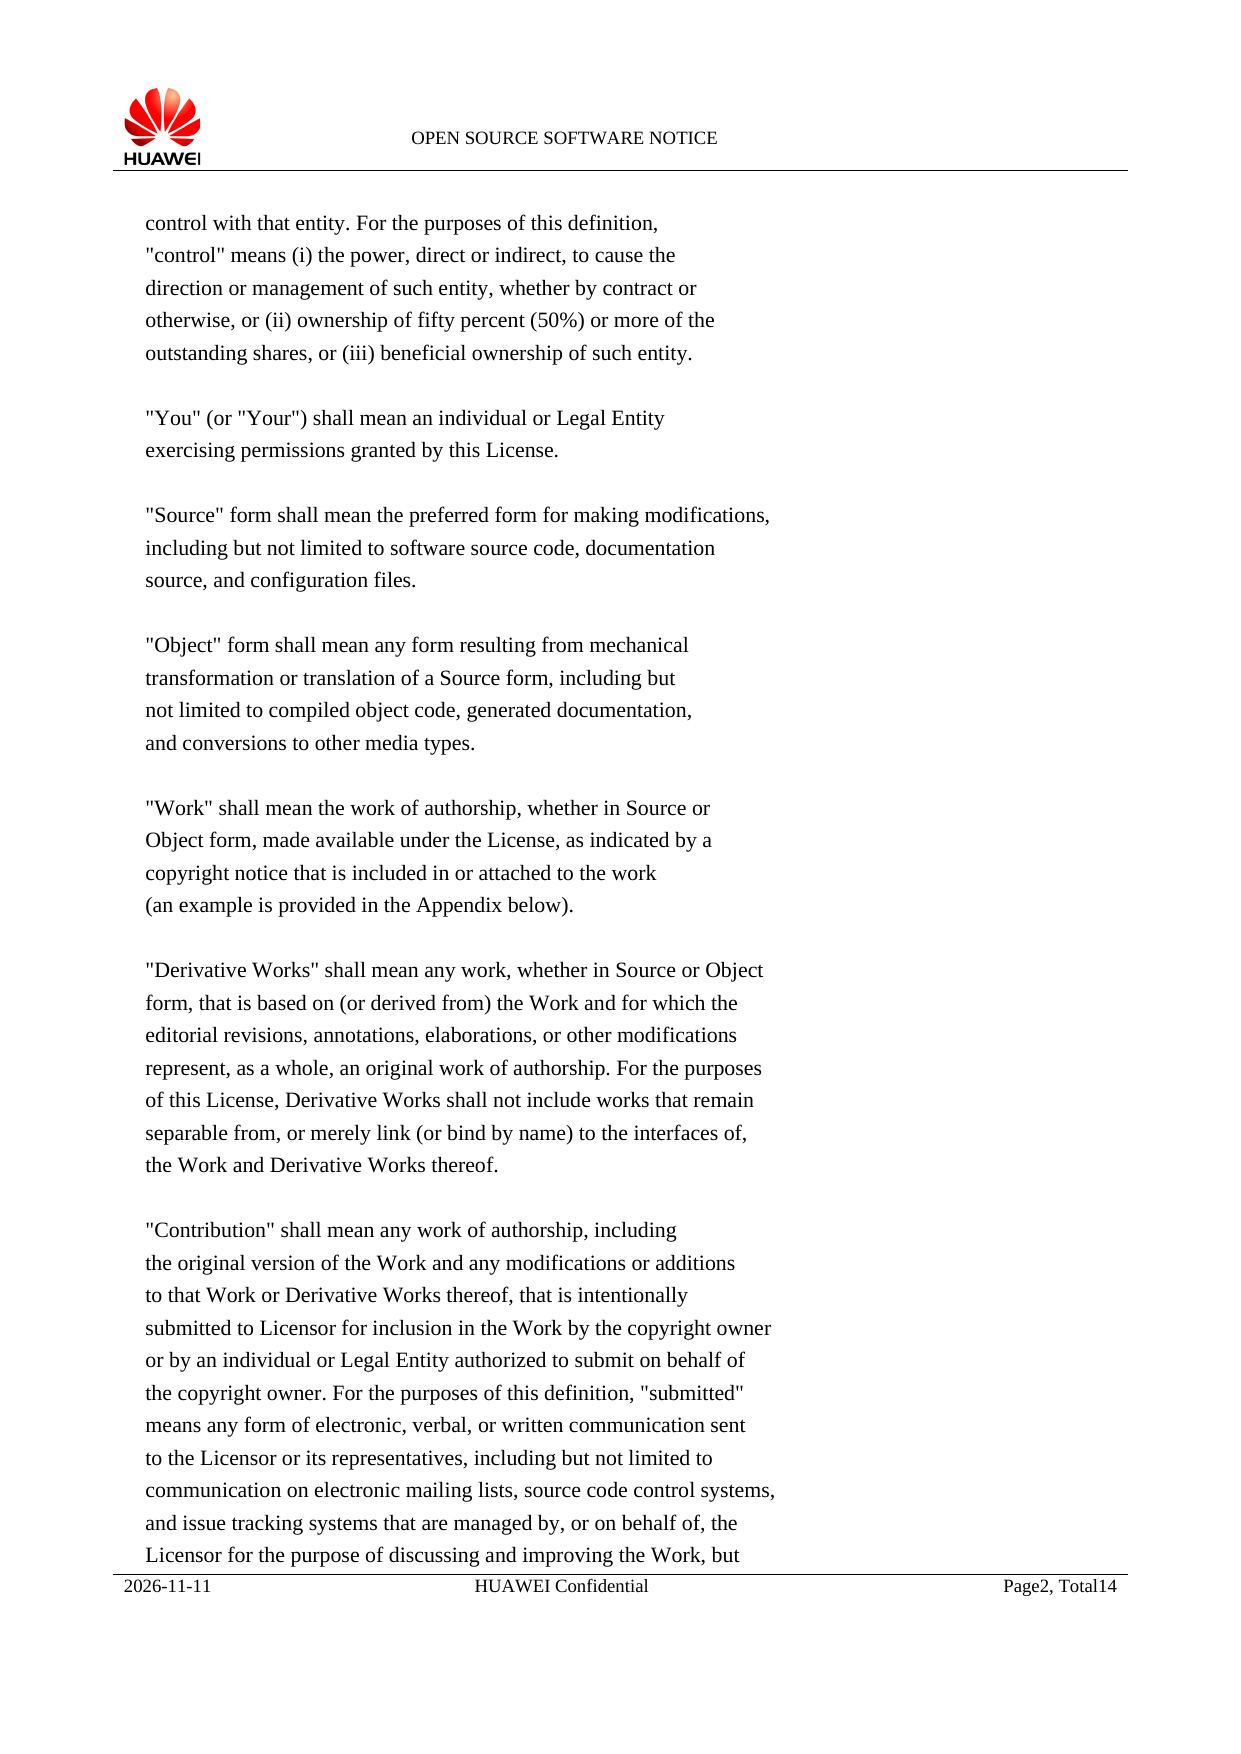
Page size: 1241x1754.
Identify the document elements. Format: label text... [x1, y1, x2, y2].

picture [124, 88, 201, 165]
